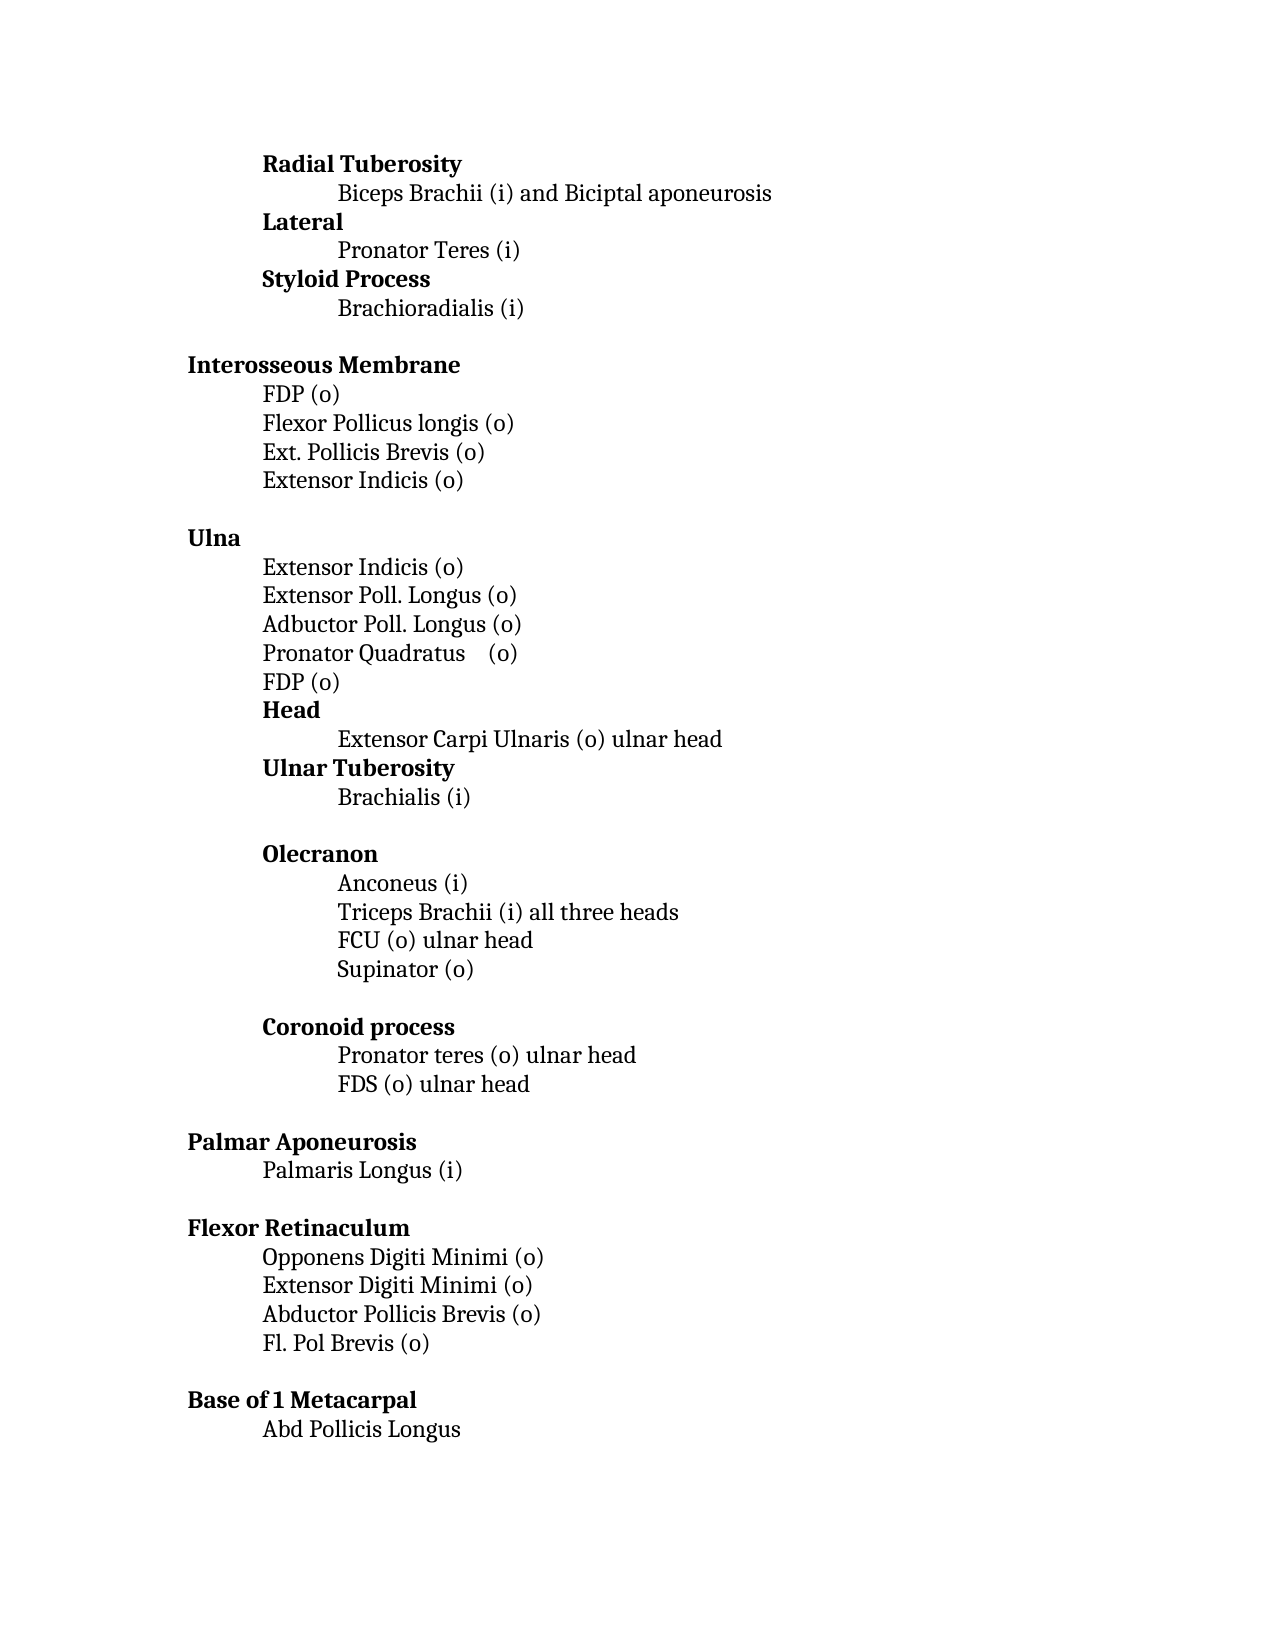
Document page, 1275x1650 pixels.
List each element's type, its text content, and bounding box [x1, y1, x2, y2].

text Styloid Process [187, 265, 1087, 294]
text Extensor Indicis (o) [187, 466, 1087, 495]
text Flexor Pollicus longis (o) [187, 409, 1087, 437]
text FCU (o) ulnar head [187, 926, 1087, 955]
text Ulnar Tuberosity [187, 754, 1087, 782]
text Triceps Brachii (i) all three heads [187, 897, 1087, 926]
text Supinator (o) [187, 955, 1087, 984]
text Palmar Aponeurosis [187, 1127, 1087, 1156]
text Abductor Pollicis Brevis (o) [187, 1300, 1087, 1329]
text Interosseous Membrane [187, 351, 1087, 380]
text Lateral [187, 207, 1087, 236]
text FDP (o) [187, 667, 1087, 696]
text Biceps Brachii (i) and Biciptal aponeurosis [187, 179, 1087, 207]
text Olecranon [187, 840, 1087, 869]
text Brachioradialis (i) [187, 294, 1087, 322]
text Anconeus (i) [187, 869, 1087, 897]
text Extensor Carpi Ulnaris (o) ulnar head [187, 725, 1087, 754]
text Palmaris Longus (i) [187, 1156, 1087, 1185]
text Opponens Digiti Minimi (o) [187, 1242, 1087, 1271]
text Radial Tuberosity [187, 150, 1087, 179]
text FDS (o) ulnar head [262, 1070, 1087, 1099]
text Ext. Pollicis Brevis (o) [187, 437, 1087, 466]
text Pronator Quadratus (o) [187, 639, 1087, 667]
text Fl. Pol Brevis (o) [187, 1329, 1087, 1357]
text Pronator teres (o) ulnar head [187, 1041, 1087, 1070]
text Abd Pollicis Longus [187, 1415, 1087, 1444]
text Pronator Teres (i) [187, 236, 1087, 265]
text Extensor Digiti Minimi (o) [187, 1271, 1087, 1300]
text Extensor Poll. Longus (o) [187, 581, 1087, 610]
text Brachialis (i) [187, 782, 1087, 811]
text Extensor Indicis (o) [187, 552, 1087, 581]
text Head [187, 696, 1087, 725]
text Base of 1 Metacarpal [187, 1386, 1087, 1415]
text Coronoid process [187, 1012, 1087, 1041]
text FDP (o) [187, 380, 1087, 409]
text Adbuctor Poll. Longus (o) [187, 610, 1087, 639]
text Flexor Retinaculum [187, 1214, 1087, 1242]
text Ulna [187, 524, 1087, 552]
